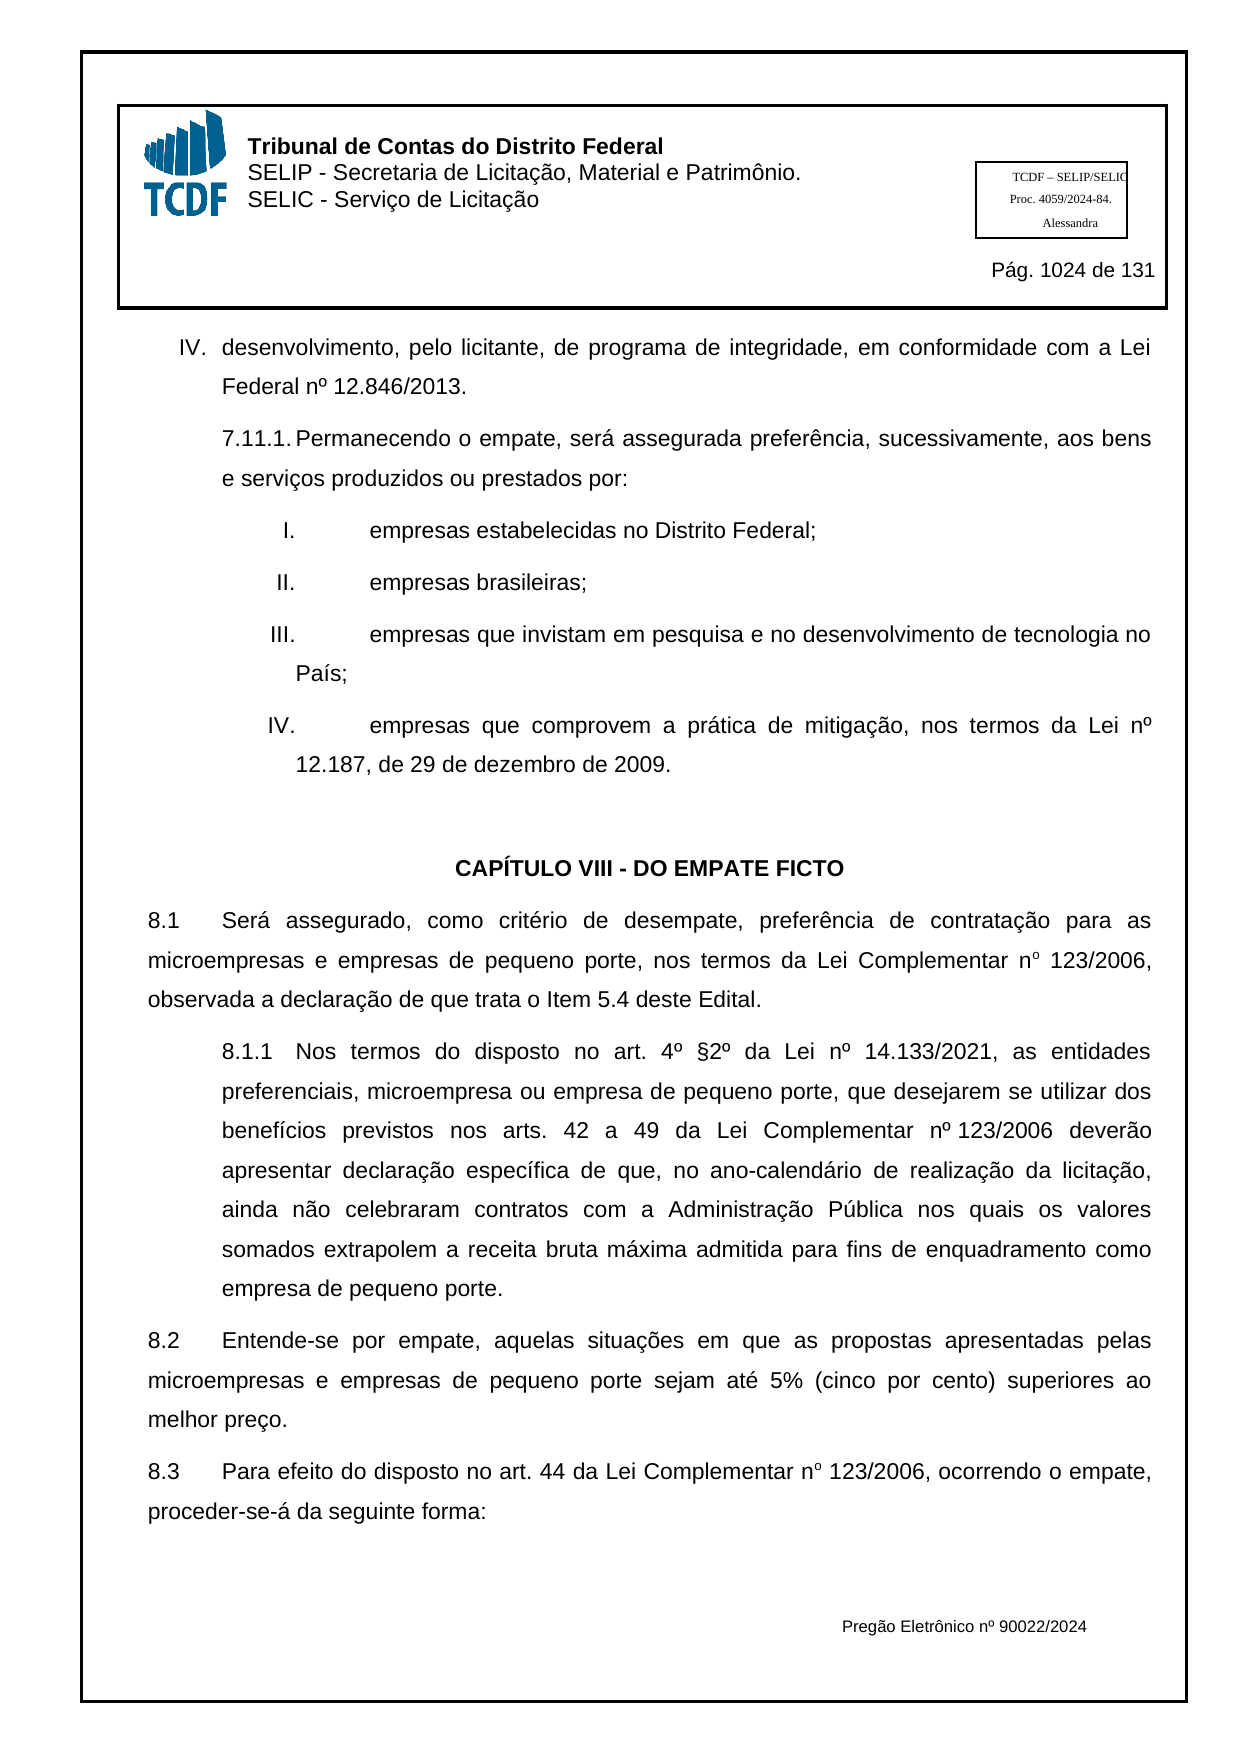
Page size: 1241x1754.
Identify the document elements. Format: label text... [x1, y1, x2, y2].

text 8.3 Para efeito do disposto no art. 44 da Lei Complementar no 123/2006, ocorrendo o empate, proceder-se-á da seguinte forma: [148, 1458, 1152, 1524]
list empresas que invistam em pesquisa e no desenvolvimento de tecnologia no País; [295, 621, 1152, 686]
text 8.1.1 Nos termos do disposto no art. 4º §2º da Lei nº 14.133/2021, as entidades preferenciais, microempresa ou empresa de pequeno porte, que desejarem se utilizar dos benefícios previstos nos arts. 42 a 49 da Lei Complementar nº 123/2006 deverão apresentar declaração específica de que, no ano-calendário de realização da licitação, ainda não celebraram contratos com a Administração Pública nos quais os valores somados extrapolem a receita bruta máxima admitida para fins de enquadramento como empresa de pequeno porte. [222, 1038, 1152, 1302]
list empresas brasileiras; [295, 568, 1152, 595]
list desenvolvimento, pelo licitante, de programa de integridade, em conformidade com a Lei Federal nº 12.846/2013. [207, 334, 1152, 399]
picture [129, 107, 241, 218]
list empresas que comprovem a prática de mitigação, nos termos da Lei nº 12.187, de 29 de dezembro de 2009. [295, 712, 1152, 778]
text Capítulo VIII - do empate ficto [148, 855, 1152, 882]
text 8.2 Entende-se por empate, aquelas situações em que as propostas apresentadas pelas microempresas e empresas de pequeno porte sejam até 5% (cinco por cento) superiores ao melhor preço. [148, 1327, 1152, 1432]
list empresas estabelecidas no Distrito Federal; [295, 517, 1152, 543]
text 7.11.1. Permanecendo o empate, será assegurada preferência, sucessivamente, aos bens e serviços produzidos ou prestados por: [222, 425, 1152, 491]
text 8.1 Será assegurado, como critério de desempate, preferência de contratação para as microempresas e empresas de pequeno porte, nos termos da Lei Complementar no 123/2006, observada a declaração de que trata o Item 5.4 deste Edital. [148, 907, 1152, 1013]
